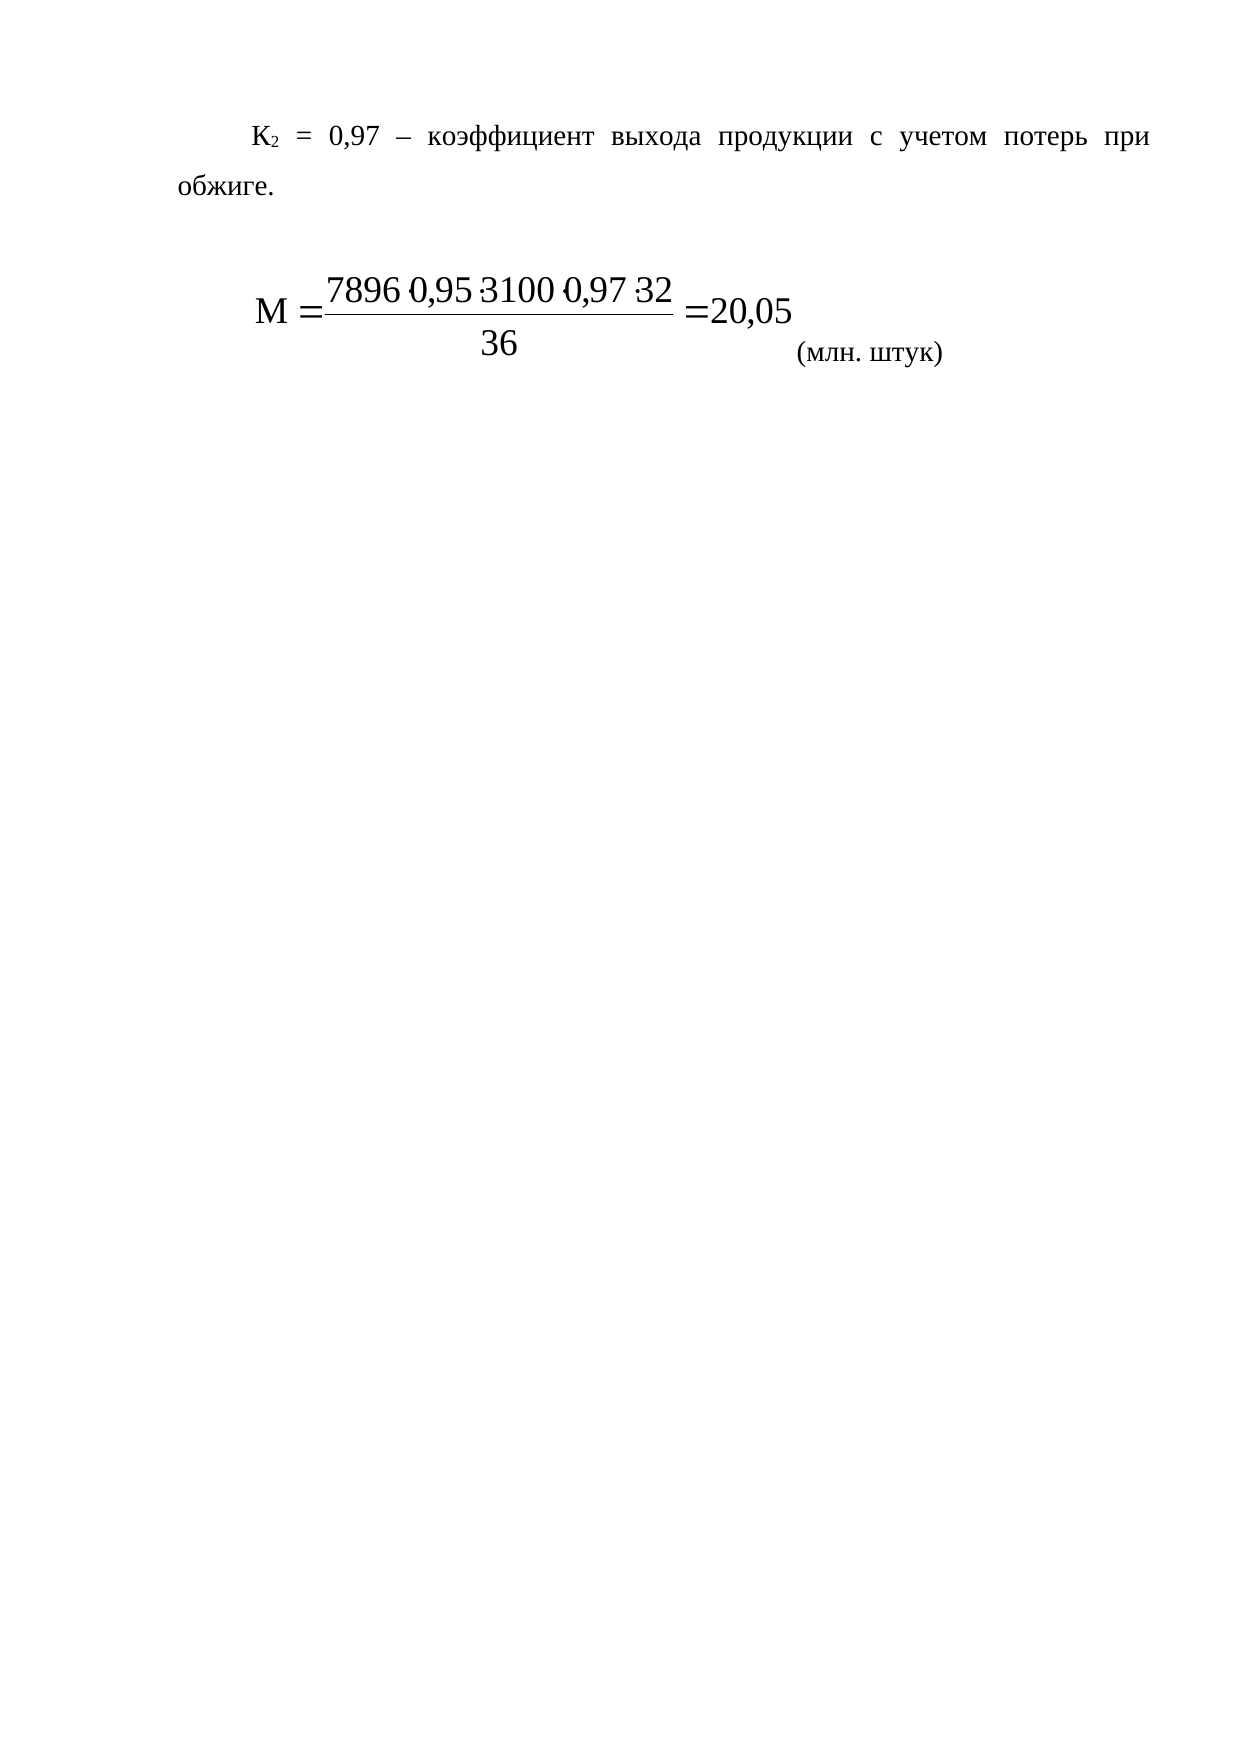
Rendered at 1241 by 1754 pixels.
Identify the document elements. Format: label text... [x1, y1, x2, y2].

text К2 = 0,97 – коэффициент выхода продукции с учетом потерь при обжиге. [177, 118, 1152, 202]
text (млн. штук) [177, 269, 1152, 368]
